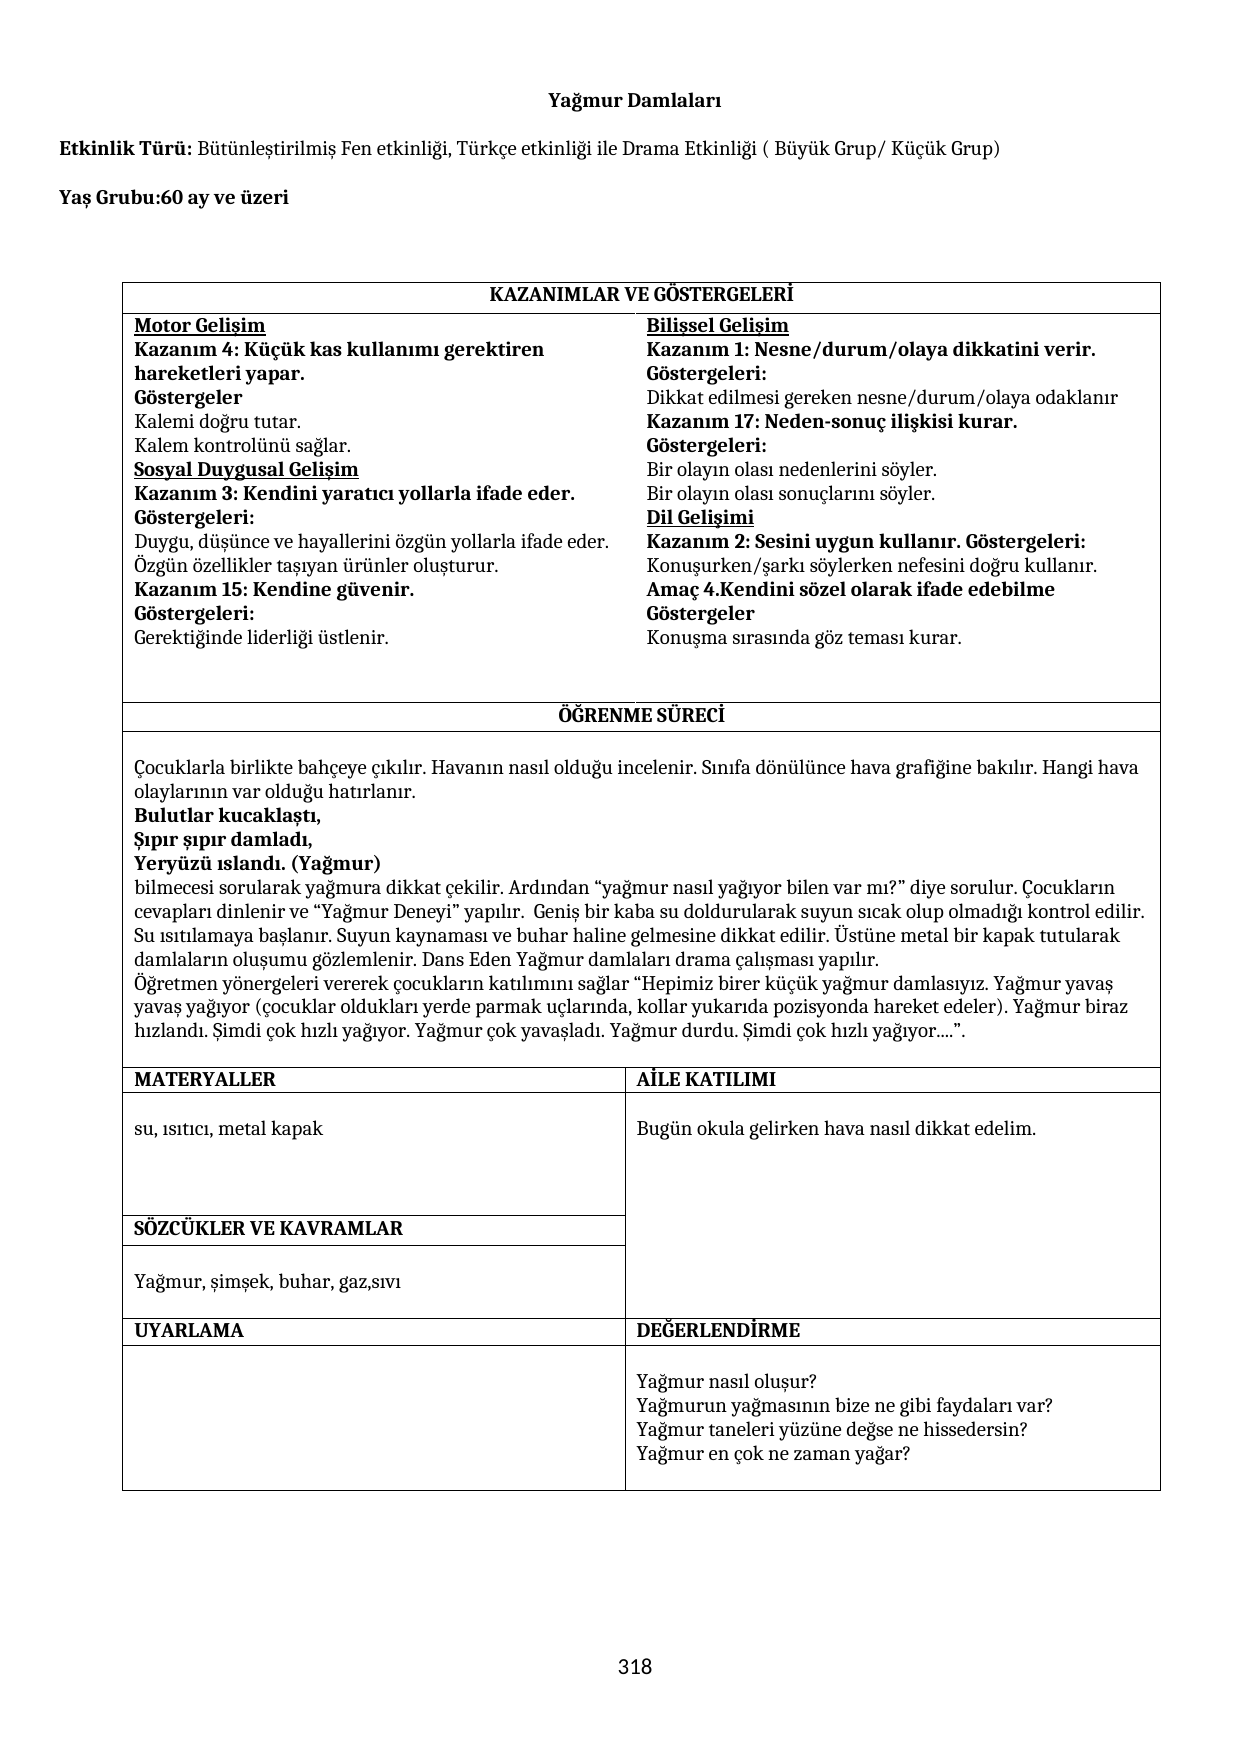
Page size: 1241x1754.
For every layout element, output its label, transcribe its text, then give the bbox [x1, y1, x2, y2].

table_cell UYARLAMA [123, 1319, 625, 1345]
table_cell DEĞERLENDİRME [626, 1319, 1160, 1345]
table_header KAZANIMLAR VE GÖSTERGELERİ [123, 283, 1160, 313]
table_cell su, ısıtıcı, metal kapak [123, 1093, 625, 1215]
text Etkinlik Türü: Bütünleştirilmiş Fen etkinliği, Türkçe etkinliği ile Drama Etkinliği ( Büyük Grup/ Küçük Grup) [59, 137, 1211, 161]
table_cell MATERYALLER [123, 1068, 625, 1092]
table_cell Bugün okula gelirken hava nasıl dikkat edelim. [626, 1093, 1160, 1318]
table_cell Yağmur, şimşek, buhar, gaz,sıvı [123, 1246, 625, 1318]
text Yaş Grubu:60 ay ve üzeri [59, 185, 1211, 209]
table_cell Çocuklarla birlikte bahçeye çıkılır. Havanın nasıl olduğu incelenir. Sınıfa dönülünce hava grafiğine bakılır. Hangi hava olaylarının var olduğu hatırlanır. Bulutlar kucaklaştı, Şıpır şıpır damladı, Yeryüzü ıslandı. (Yağmur) bilmecesi sorularak yağmura dikkat çekilir. Ardından “yağmur nasıl yağıyor bilen var mı?” diye sorulur. Çocukların cevapları dinlenir ve “Yağmur Deneyi” yapılır. Geniş bir kaba su doldurularak suyun sıcak olup olmadığı kontrol edilir. Su ısıtılamaya başlanır. Suyun kaynaması ve buhar haline gelmesine dikkat edilir. Üstüne metal bir kapak tutularak damlaların oluşumu gözlemlenir. Dans Eden Yağmur damlaları drama çalışması yapılır. Öğretmen yönergeleri vererek çocukların katılımını sağlar “Hepimiz birer küçük yağmur damlasıyız. Yağmur yavaş yavaş yağıyor (çocuklar oldukları yerde parmak uçlarında, kollar yukarıda pozisyonda hareket edeler). Yağmur biraz hızlandı. Şimdi çok hızlı yağıyor. Yağmur çok yavaşladı. Yağmur durdu. Şimdi çok hızlı yağıyor....”. [123, 732, 1160, 1067]
table_cell AİLE KATILIMI [626, 1068, 1160, 1092]
table_cell Motor Gelişim Kazanım 4: Küçük kas kullanımı gerektiren hareketleri yapar. Göstergeler Kalemi doğru tutar. Kalem kontrolünü sağlar. Sosyal Duygusal Gelişim Kazanım 3: Kendini yaratıcı yollarla ifade eder. Göstergeleri: Duygu, düşünce ve hayallerini özgün yollarla ifade eder. Özgün özellikler taşıyan ürünler oluşturur. Kazanım 15: Kendine güvenir. Göstergeleri: Gerektiğinde liderliği üstlenir. [123, 314, 635, 702]
table_cell [123, 1346, 625, 1489]
table_cell Bilişsel Gelişim Kazanım 1: Nesne/durum/olaya dikkatini verir. Göstergeleri: Dikkat edilmesi gereken nesne/durum/olaya odaklanır Kazanım 17: Neden-sonuç ilişkisi kurar. Göstergeleri: Bir olayın olası nedenlerini söyler. Bir olayın olası sonuçlarını söyler. Dil Gelişimi Kazanım 2: Sesini uygun kullanır. Göstergeleri: Konuşurken/şarkı söylerken nefesini doğru kullanır. Amaç 4.Kendini sözel olarak ifade edebilme Göstergeler Konuşma sırasında göz teması kurar. [636, 314, 1160, 702]
text Yağmur Damlaları [59, 89, 1211, 113]
table_cell SÖZCÜKLER VE KAVRAMLAR [123, 1216, 625, 1245]
table_cell Yağmur nasıl oluşur? Yağmurun yağmasının bize ne gibi faydaları var? Yağmur taneleri yüzüne değse ne hissedersin? Yağmur en çok ne zaman yağar? [626, 1346, 1160, 1489]
table_cell ÖĞRENME SÜRECİ [123, 703, 1160, 731]
